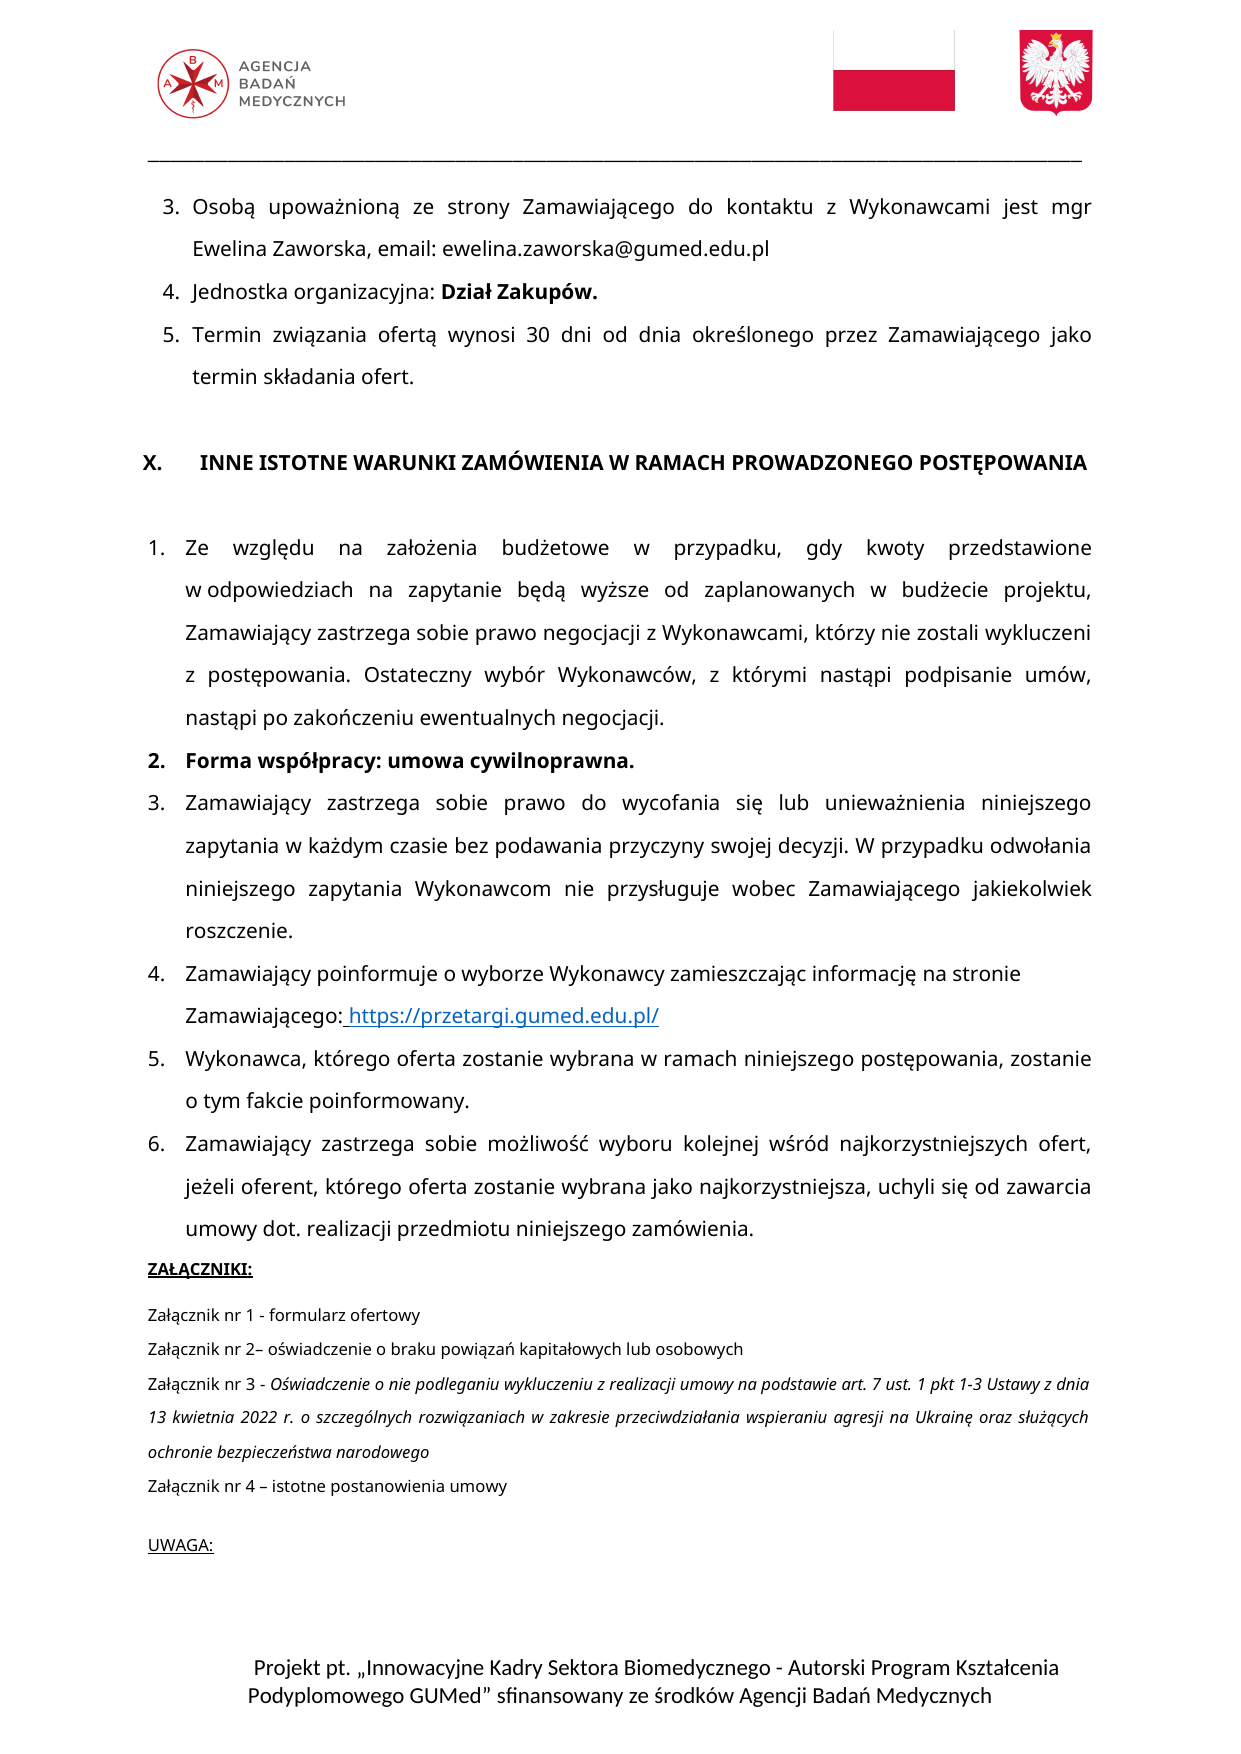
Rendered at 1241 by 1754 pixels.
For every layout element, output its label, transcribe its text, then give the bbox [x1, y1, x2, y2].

text Załącznik nr 2– oświadczenie o braku powiązań kapitałowych lub osobowych [148, 1338, 1093, 1361]
list Forma współpracy: umowa cywilnoprawna. [148, 746, 1093, 774]
list INNE ISTOTNE WARUNKI ZAMÓWIENIA W RAMACH PROWADZONEGO POSTĘPOWANIA [162, 448, 1093, 476]
list Zamawiający zastrzega sobie prawo do wycofania się lub unieważnienia niniejszego zapytania w każdym czasie bez podawania przyczyny swojej decyzji. W przypadku odwołania niniejszego zapytania Wykonawcom nie przysługuje wobec Zamawiającego jakiekolwiek roszczenie. [148, 788, 1093, 945]
text Załącznik nr 4 – istotne postanowienia umowy [148, 1474, 1093, 1497]
list Zamawiający zastrzega sobie możliwość wyboru kolejnej wśród najkorzystniejszych ofert, jeżeli oferent, którego oferta zostanie wybrana jako najkorzystniejsza, uchyli się od zawarcia umowy dot. realizacji przedmiotu niniejszego zamówienia. [148, 1129, 1093, 1243]
list Jednostka organizacyjna: Dział Zakupów. [162, 277, 1093, 306]
text Załącznik nr 3 - Oświadczenie o nie podleganiu wykluczeniu z realizacji umowy na podstawie art. 7 ust. 1 pkt 1-3 Ustawy z dnia 13 kwietnia 2022 r. o szczególnych rozwiązaniach w zakresie przeciwdziałania wspieraniu agresji na Ukrainę oraz służących ochronie bezpieczeństwa narodowego [148, 1372, 1093, 1463]
list Termin związania ofertą wynosi 30 dni od dnia określonego przez Zamawiającego jako termin składania ofert. [162, 320, 1093, 391]
text ZAŁĄCZNIKI: [148, 1257, 1093, 1280]
list Ze względu na założenia budżetowe w przypadku, gdy kwoty przedstawione w odpowiedziach na zapytanie będą wyższe od zaplanowanych w budżecie projektu, Zamawiający zastrzega sobie prawo negocjacji z Wykonawcami, którzy nie zostali wykluczeni z postępowania. Ostateczny wybór Wykonawców, z którymi nastąpi podpisanie umów, nastąpi po zakończeniu ewentualnych negocjacji. [148, 533, 1093, 732]
picture [147, 29, 353, 138]
text Załącznik nr 1 - formularz ofertowy [148, 1304, 1093, 1327]
list Osobą upoważnioną ze strony Zamawiającego do kontaktu z Wykonawcami jest mgr Ewelina Zaworska, email: ewelina.zaworska@gumed.edu.pl [162, 192, 1093, 263]
text UWAGA: [148, 1533, 1093, 1556]
list Wykonawca, którego oferta zostanie wybrana w ramach niniejszego postępowania, zostanie o tym fakcie poinformowany. [148, 1044, 1093, 1115]
picture [833, 30, 1093, 116]
list Zamawiający poinformuje o wyborze Wykonawcy zamieszczając informację na stronie Zamawiającego: https://przetargi.gumed.edu.pl/ [148, 959, 1093, 1030]
